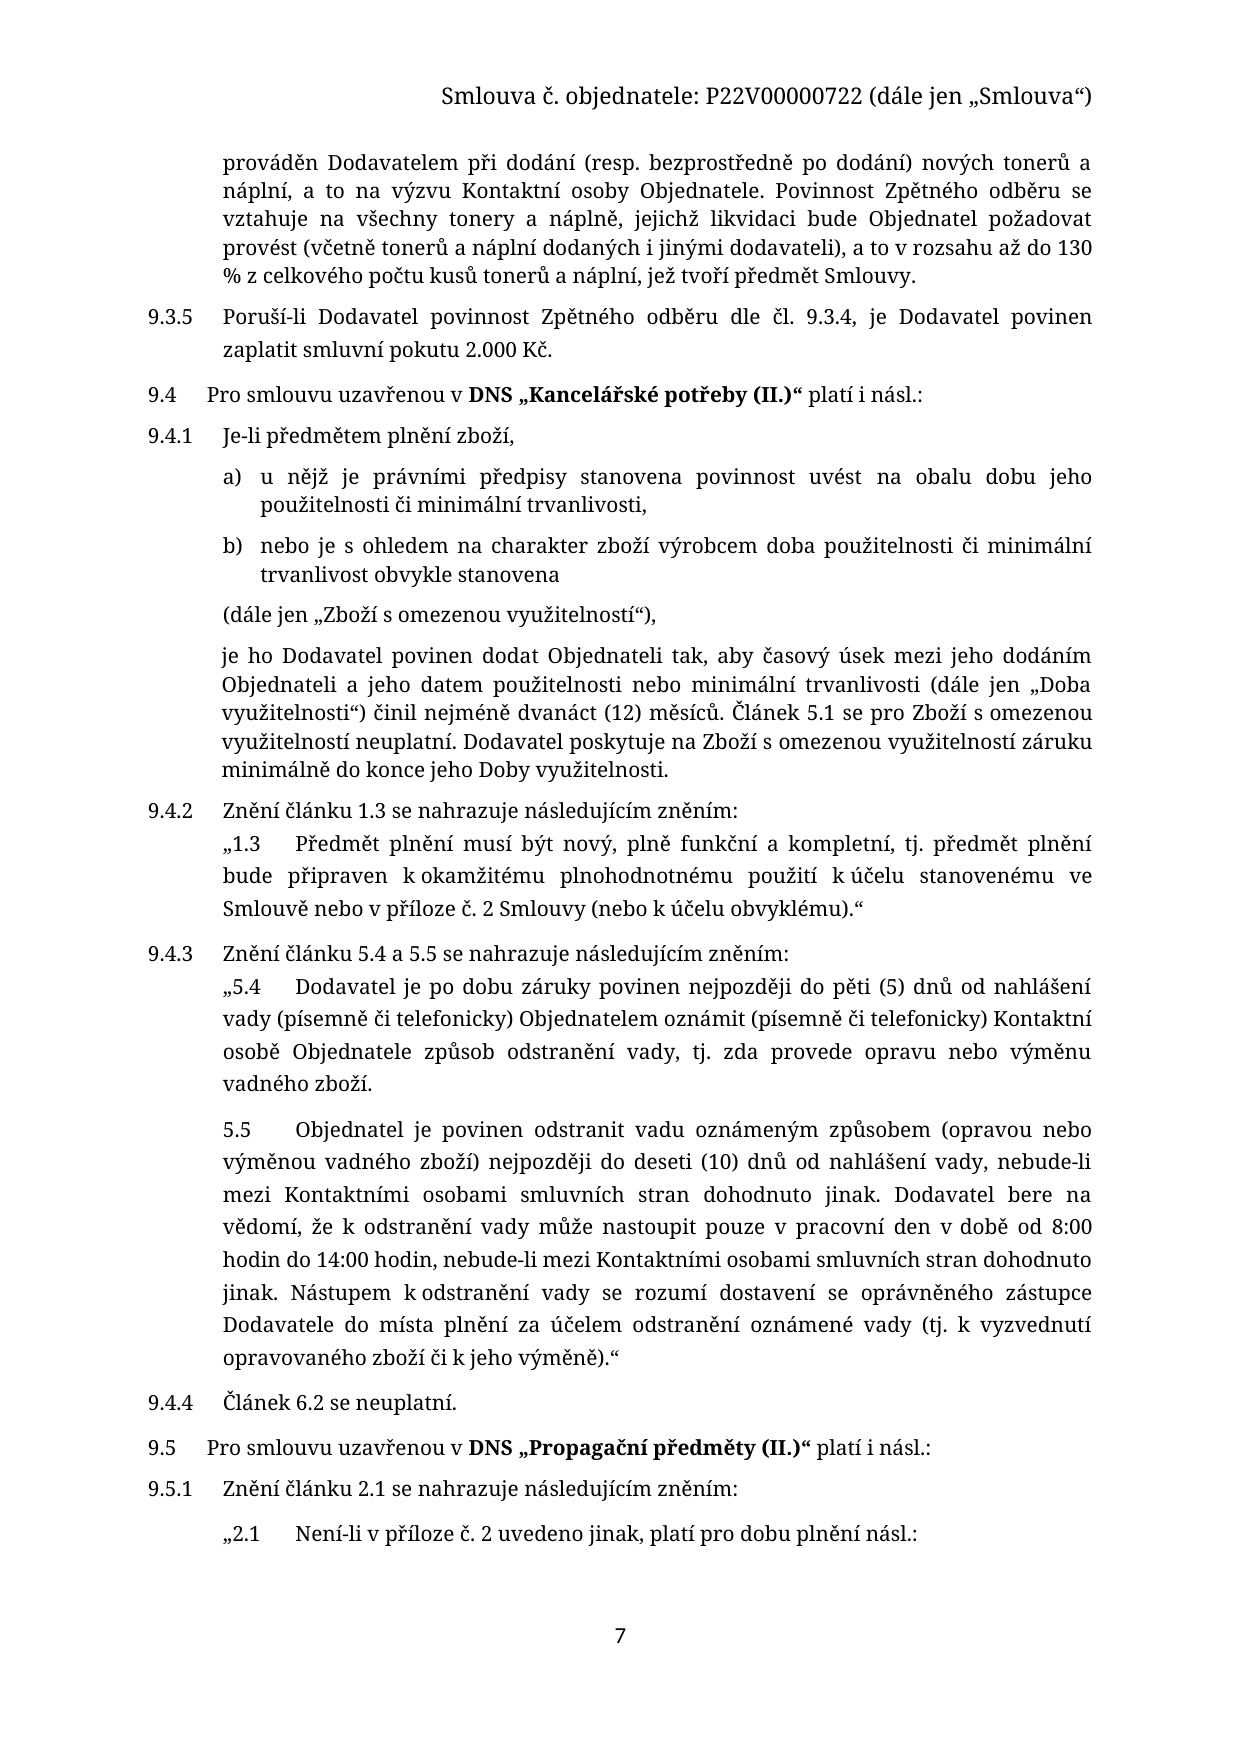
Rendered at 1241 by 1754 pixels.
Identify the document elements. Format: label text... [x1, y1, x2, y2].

list Je-li předmětem plnění zboží, [148, 421, 1093, 449]
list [148, 148, 1093, 290]
list Pro smlouvu uzavřenou v DNS „Propagační předměty (II.)“ platí i násl.: [148, 1433, 1093, 1462]
list u nějž je právními předpisy stanovena povinnost uvést na obalu dobu jeho použitelnosti či minimální trvanlivosti, [223, 462, 1093, 519]
list Článek 6.2 se neuplatní. [148, 1388, 1093, 1416]
list „5.4 Dodavatel je po dobu záruky povinen nejpozději do pěti (5) dnů od nahlášení vady (písemně či telefonicky) Objednatelem oznámit (písemně či telefonicky) Kontaktní osobě Objednatele způsob odstranění vady, tj. zda provede opravu nebo výměnu vadného zboží. [223, 972, 1093, 1098]
list Znění článku 2.1 se nahrazuje následujícím zněním: [148, 1474, 1093, 1502]
list Pro smlouvu uzavřenou v DNS „Kancelářské potřeby (II.)“ platí i násl.: [148, 380, 1093, 408]
list „1.3 Předmět plnění musí být nový, plně funkční a kompletní, tj. předmět plnění bude připraven k okamžitému plnohodnotnému použití k účelu stanovenému ve Smlouvě nebo v příloze č. 2 Smlouvy (nebo k účelu obvyklému).“ [223, 829, 1093, 922]
text (dále jen „Zboží s omezenou využitelností“), [223, 601, 1093, 629]
list „2.1 Není-li v příloze č. 2 uvedeno jinak, platí pro dobu plnění násl.: [223, 1519, 1093, 1548]
list 5.5 Objednatel je povinen odstranit vadu oznámeným způsobem (opravou nebo výměnou vadného zboží) nejpozději do deseti (10) dnů od nahlášení vady, nebude-li mezi Kontaktními osobami smluvních stran dohodnuto jinak. Dodavatel bere na vědomí, že k odstranění vady může nastoupit pouze v pracovní den v době od 8:00 hodin do 14:00 hodin, nebude-li mezi Kontaktními osobami smluvních stran dohodnuto jinak. Nástupem k odstranění vady se rozumí dostavení se oprávněného zástupce Dodavatele do místa plnění za účelem odstranění oznámené vady (tj. k vyzvednutí opravovaného zboží či k jeho výměně).“ [223, 1115, 1093, 1371]
text je ho Dodavatel povinen dodat Objednateli tak, aby časový úsek mezi jeho dodáním Objednateli a jeho datem použitelnosti nebo minimální trvanlivosti (dále jen „Doba využitelnosti“) činil nejméně dvanáct (12) měsíců. Článek 5.1 se pro Zboží s omezenou využitelností neuplatní. Dodavatel poskytuje na Zboží s omezenou využitelností záruku minimálně do konce jeho Doby využitelnosti. [221, 642, 1093, 784]
list Znění článku 1.3 se nahrazuje následujícím zněním: [148, 796, 1093, 825]
list Znění článku 5.4 a 5.5 se nahrazuje následujícím zněním: [148, 939, 1093, 968]
list nebo je s ohledem na charakter zboží výrobcem doba použitelnosti či minimální trvanlivost obvykle stanovena [223, 531, 1093, 588]
list Poruší-li Dodavatel povinnost Zpětného odběru dle čl. 9.3.4, je Dodavatel povinen zaplatit smluvní pokutu 2.000 Kč. [148, 302, 1093, 363]
